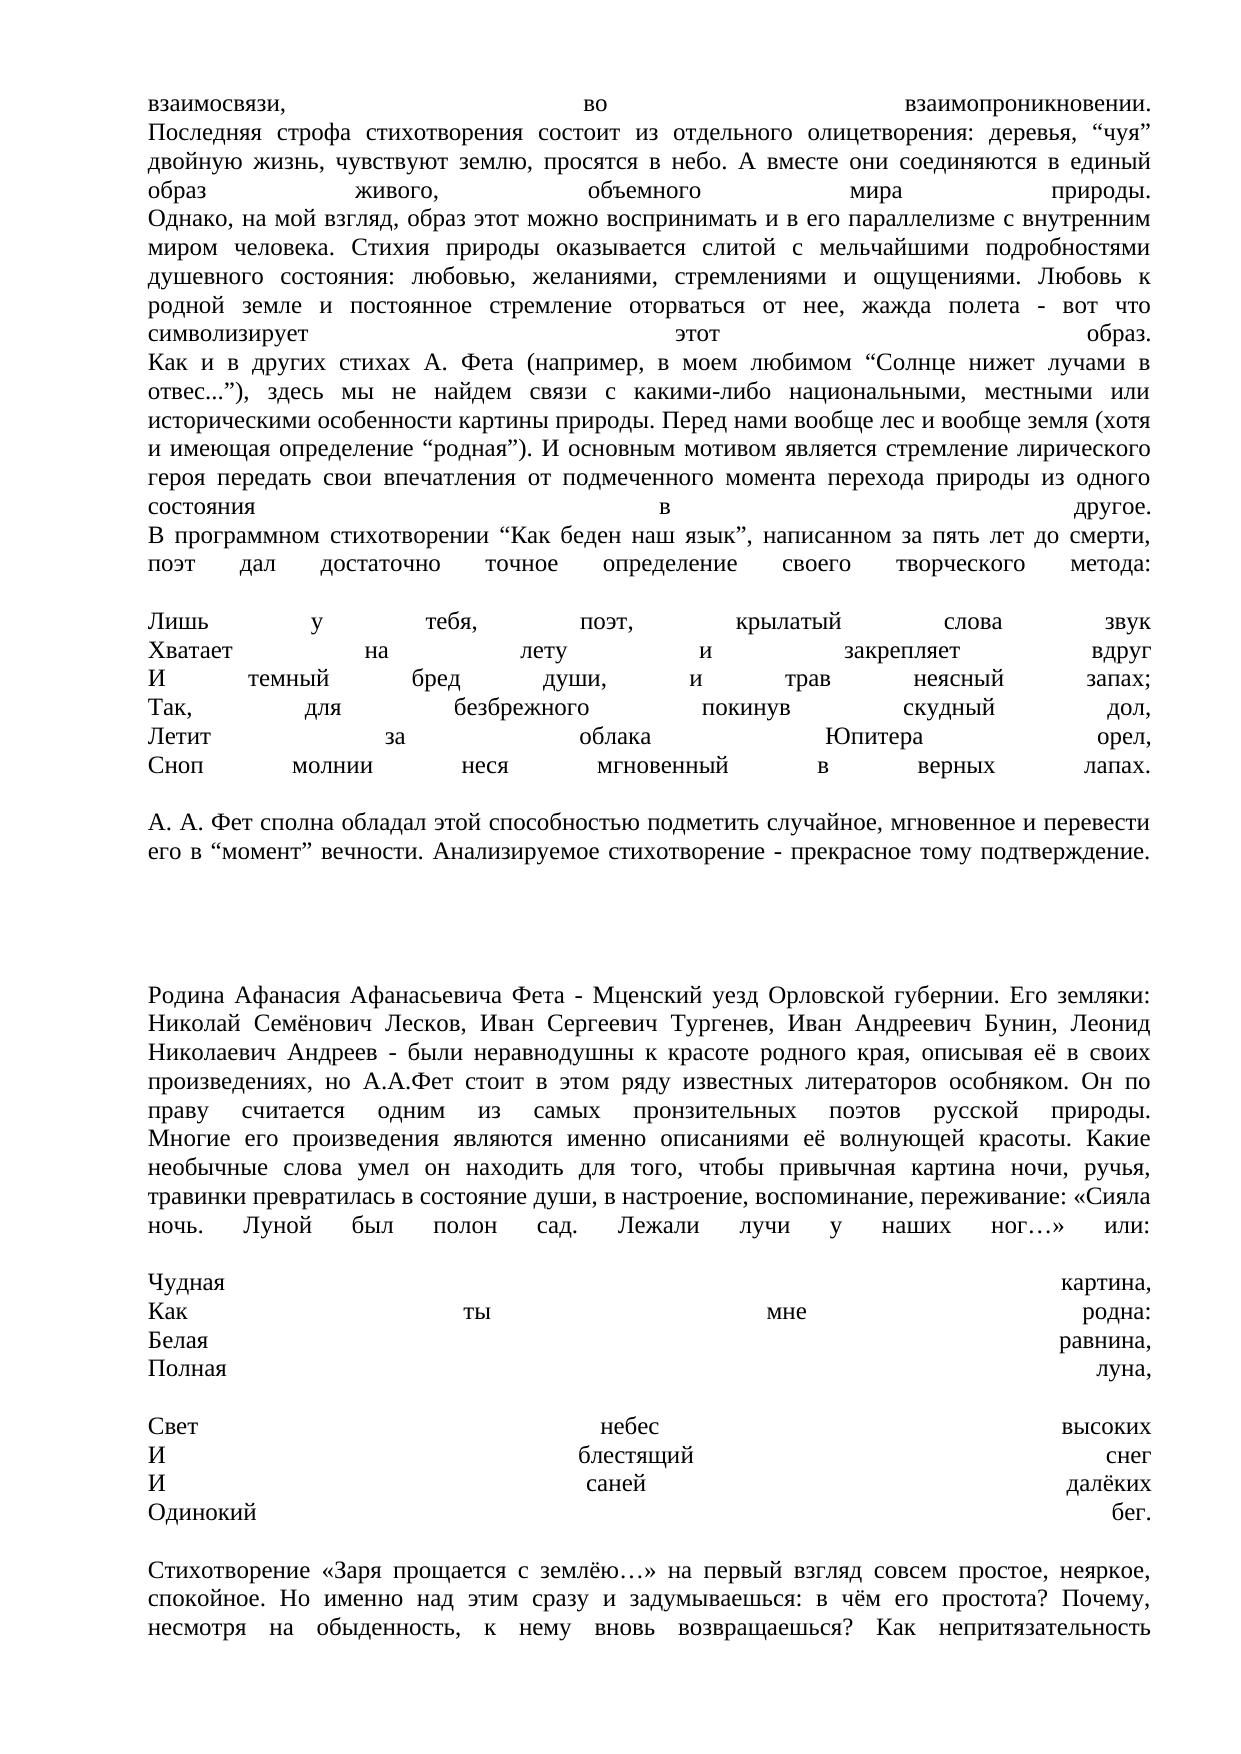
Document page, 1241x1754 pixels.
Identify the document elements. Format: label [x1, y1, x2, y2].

text [148, 88, 1152, 1641]
